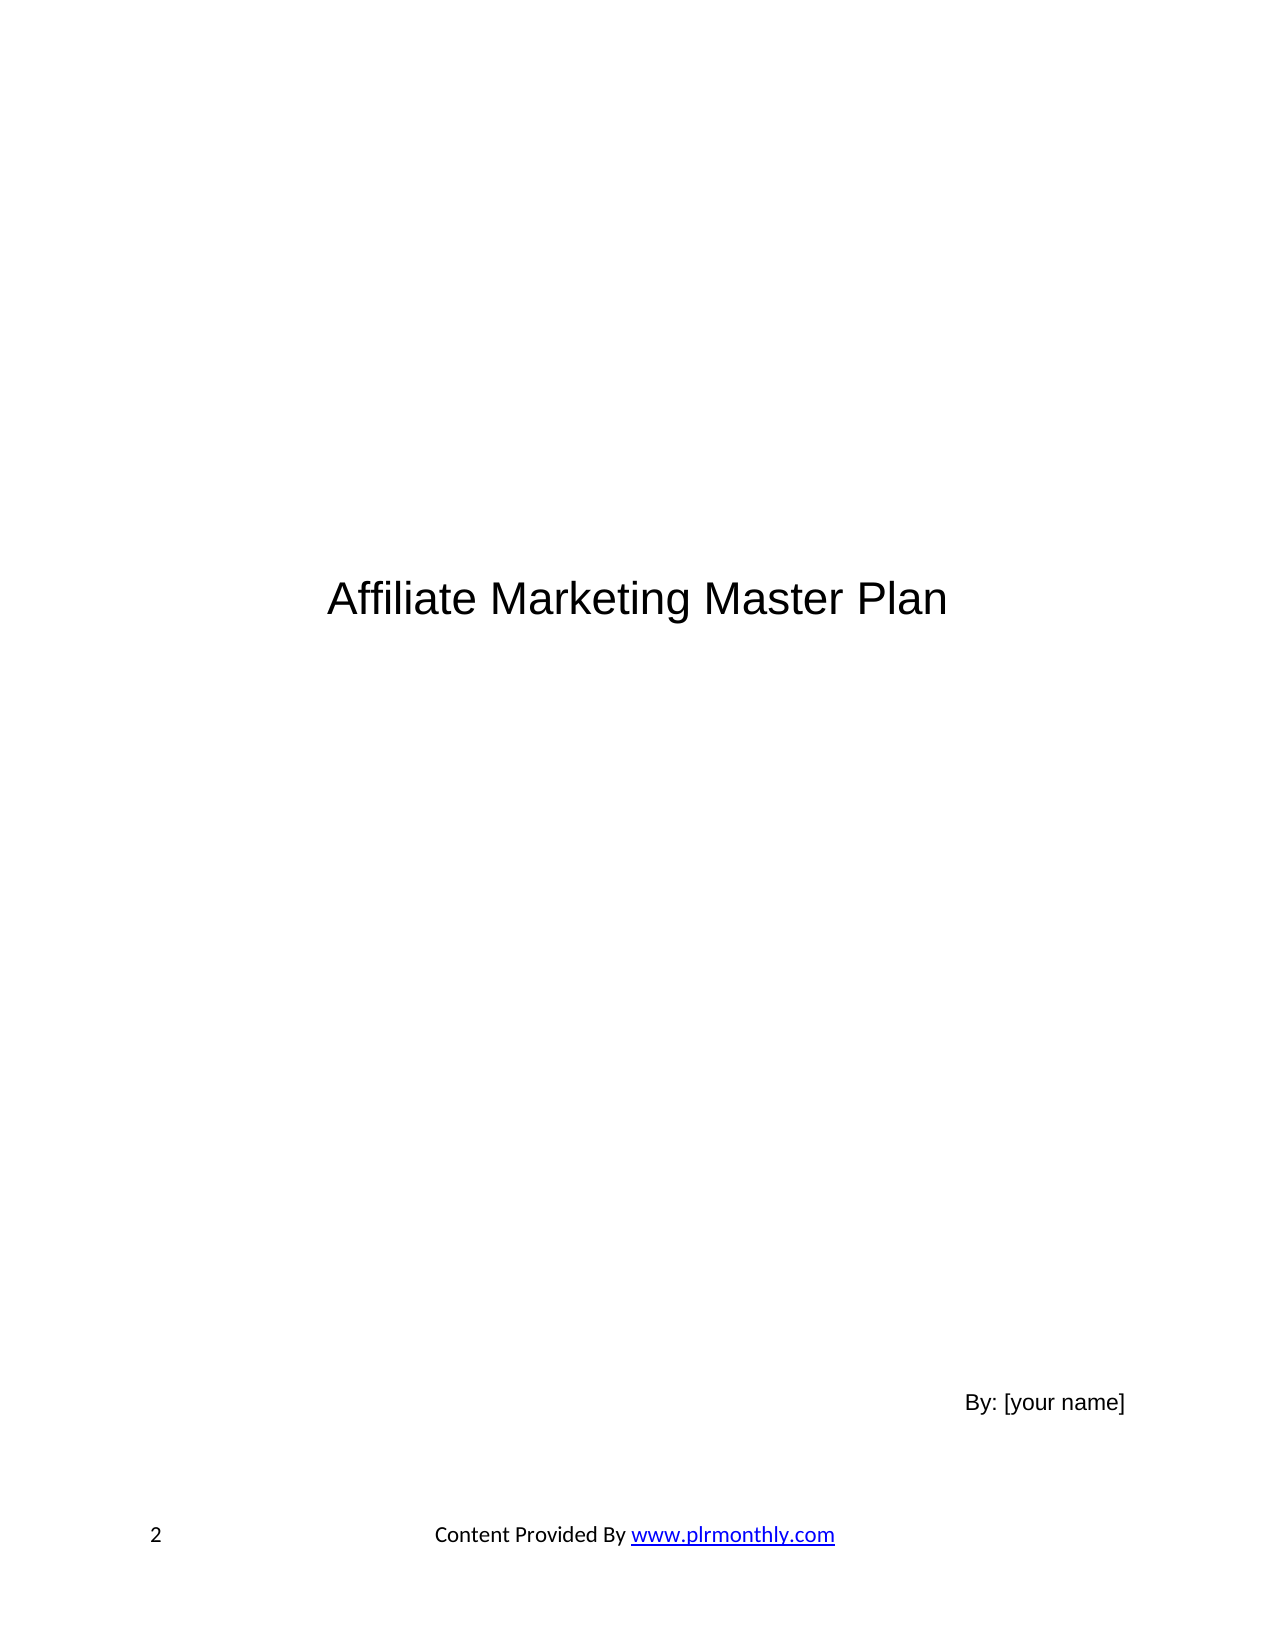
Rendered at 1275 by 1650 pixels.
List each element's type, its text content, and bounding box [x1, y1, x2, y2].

text Affiliate Marketing Master Plan [150, 572, 1125, 624]
text By: [your name] [150, 1389, 1125, 1415]
